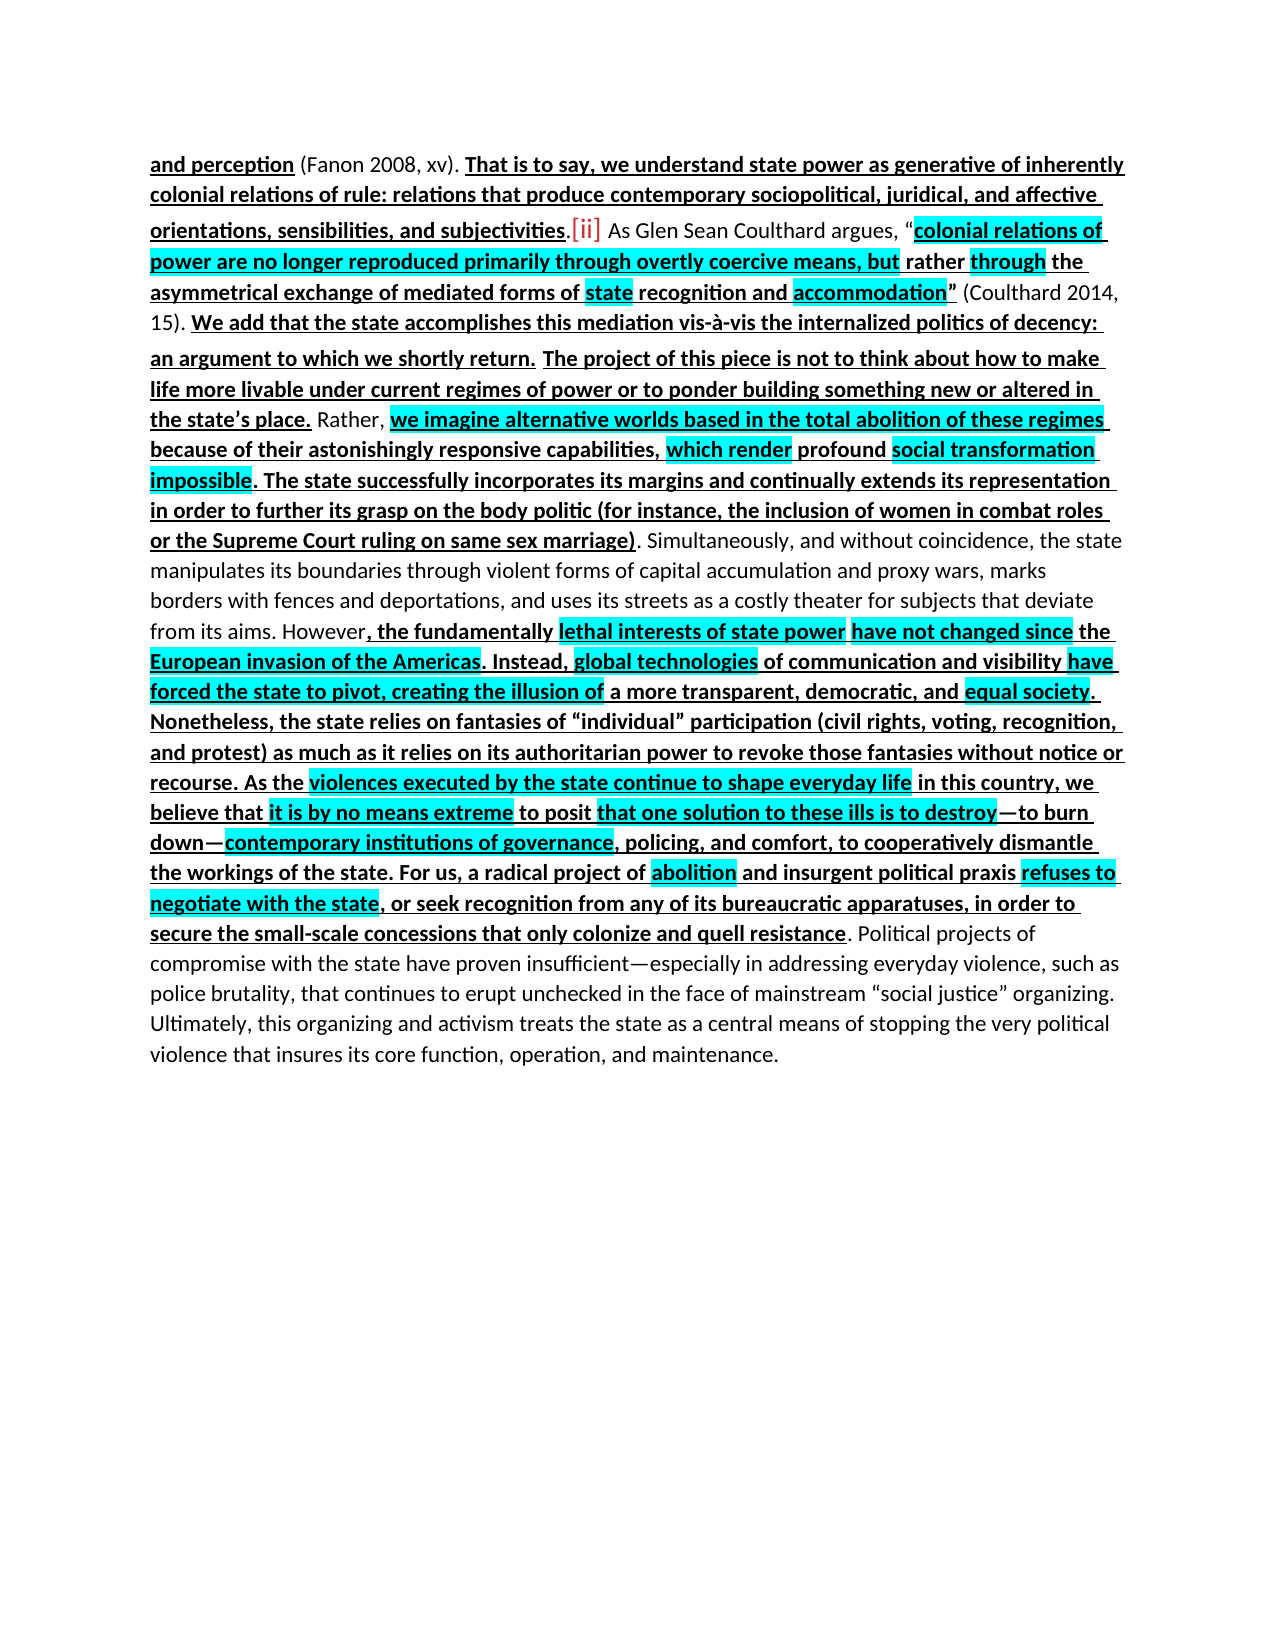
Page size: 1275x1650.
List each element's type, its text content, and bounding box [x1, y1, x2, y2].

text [150, 150, 1125, 762]
